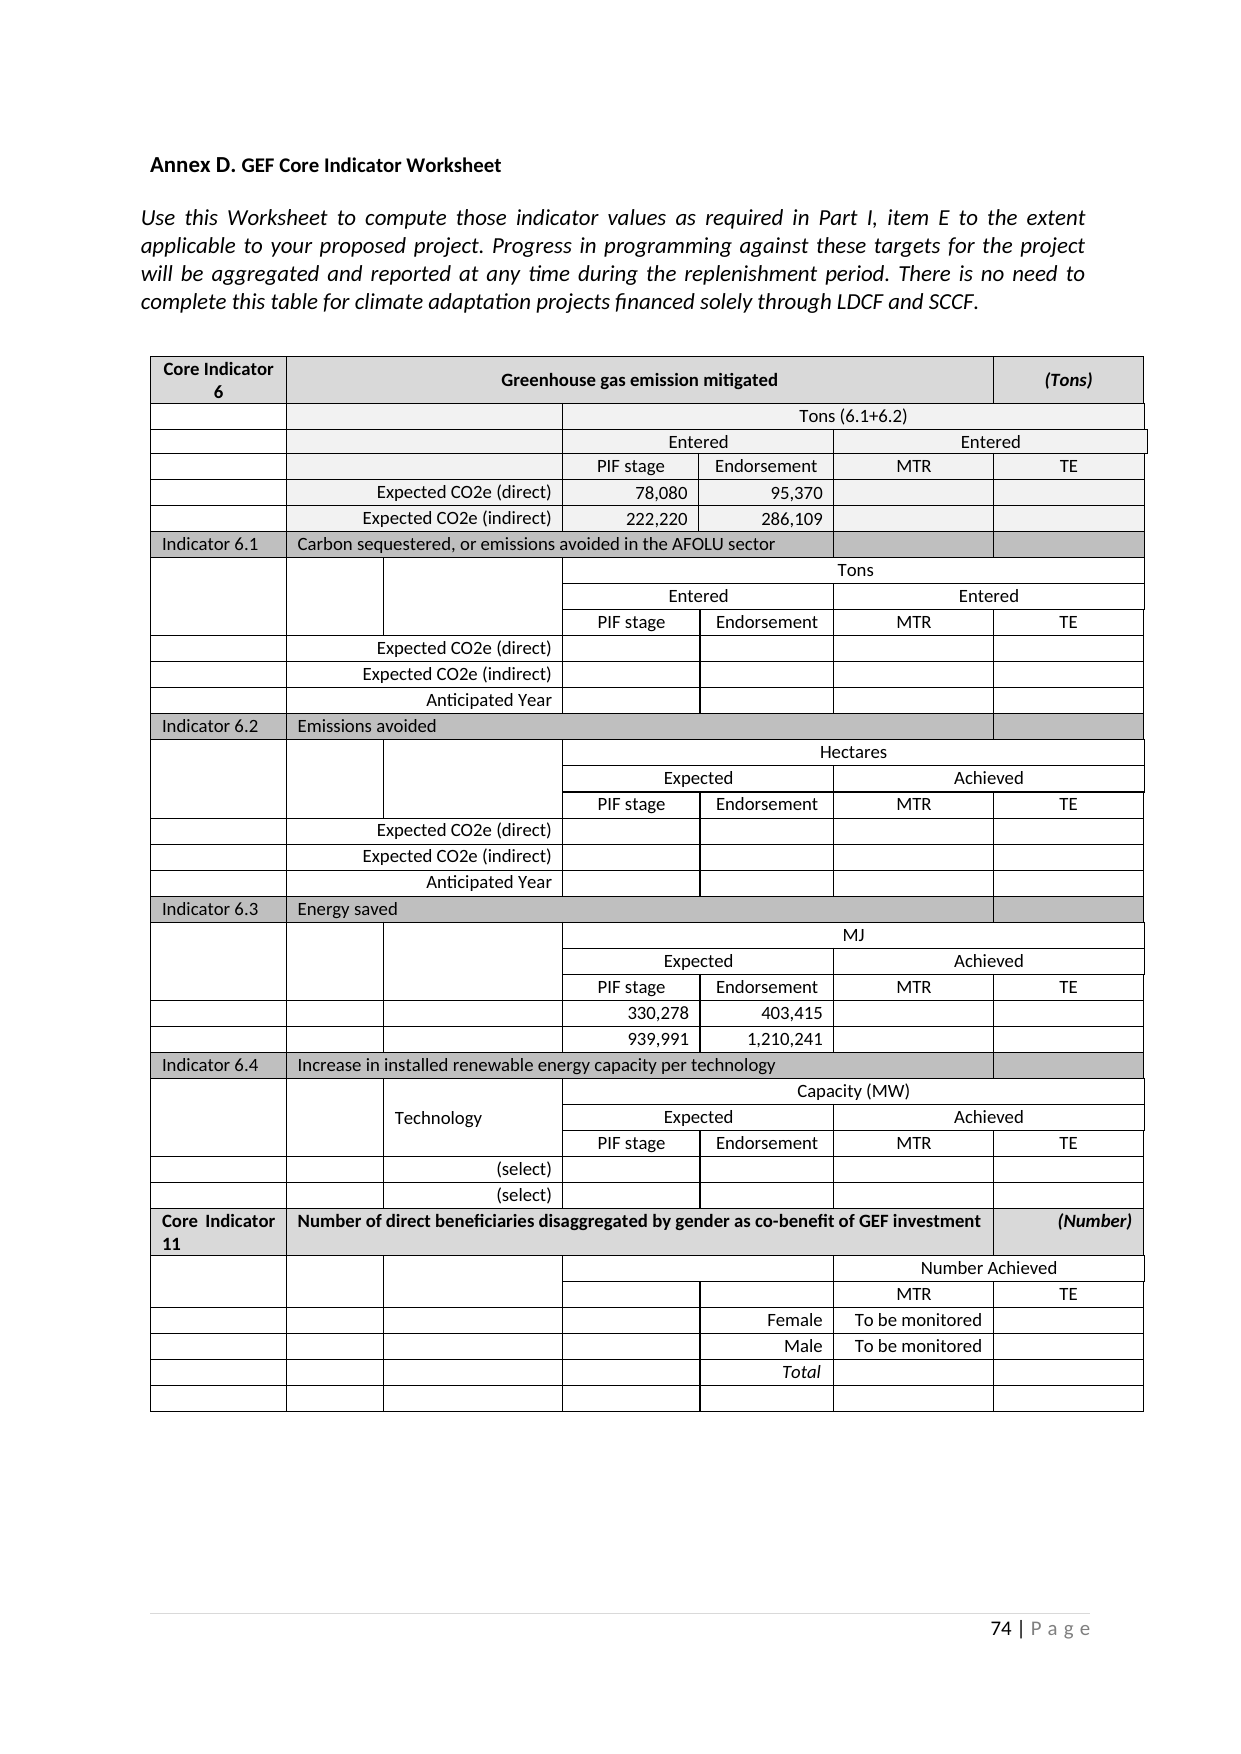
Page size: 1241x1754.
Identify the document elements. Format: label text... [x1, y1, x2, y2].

table_cell Achieved [834, 949, 1144, 974]
table_cell [701, 1157, 833, 1182]
table_cell [563, 662, 699, 687]
table_cell Hectares [563, 740, 1144, 765]
table_cell Capacity (MW) [563, 1079, 1144, 1104]
table_cell [834, 871, 993, 896]
table_cell Expected [563, 949, 833, 974]
table_cell [151, 1308, 286, 1333]
table_cell Indicator 6.2 [151, 714, 286, 739]
table_cell Expected CO2e (direct) [287, 819, 562, 843]
table_cell [287, 1079, 383, 1156]
table_cell [287, 923, 383, 1000]
table_cell [151, 558, 286, 635]
table_cell Number Achieved [834, 1256, 1144, 1281]
table_cell [151, 845, 286, 869]
table_cell [834, 1001, 993, 1026]
table_cell [151, 1001, 286, 1026]
table_cell Expected CO2e (direct) [287, 480, 562, 505]
table_cell [834, 688, 993, 713]
table_cell [384, 1360, 562, 1385]
table_cell [994, 1157, 1143, 1182]
table_cell TE [994, 610, 1143, 635]
table_cell [563, 1183, 699, 1208]
table_cell [287, 430, 562, 453]
table_cell Entered [834, 584, 1144, 609]
table_cell [994, 1053, 1143, 1078]
text Use this Worksheet to compute those indicator values as required in Part I, item E to the extent applicable to your proposed project. Progress in programming against these targets for the project will be aggregated and reported at any time during the replenishment period. There is no need to complete this table for climate adaptation projects financed solely through LDCF and SCCF. [141, 203, 1090, 316]
table_cell Entered [834, 430, 1147, 453]
table_cell [151, 923, 286, 1000]
table_cell [563, 1256, 833, 1281]
table_cell [287, 1334, 383, 1359]
table_cell 286,109 [699, 506, 833, 531]
table_cell [994, 897, 1143, 922]
table_cell [701, 1183, 833, 1208]
table_cell [994, 819, 1143, 843]
table_cell Energy saved [287, 897, 993, 922]
table_cell Endorsement [701, 1131, 833, 1156]
table_cell Achieved [834, 1105, 1144, 1130]
table_header Core Indicator 6 [151, 357, 286, 403]
table_cell [384, 558, 562, 635]
table_cell Endorsement [701, 793, 833, 817]
table_cell [287, 1256, 383, 1307]
table_cell Expected CO2e (direct) [287, 636, 562, 661]
table_cell [384, 1334, 562, 1359]
table_cell Achieved [834, 766, 1144, 791]
table_cell MTR [834, 610, 993, 635]
table_cell [151, 480, 286, 505]
table_cell [151, 1334, 286, 1359]
table_cell Expected [563, 1105, 833, 1130]
table_cell [384, 1386, 562, 1411]
table_cell PIF stage [563, 610, 699, 635]
table_cell [384, 1157, 562, 1182]
table_cell [994, 636, 1143, 661]
table_cell [563, 819, 699, 843]
table_cell [563, 1360, 699, 1385]
table_cell [834, 1157, 993, 1182]
table_cell [151, 1183, 286, 1208]
table_cell [151, 871, 286, 896]
table_cell [384, 1027, 562, 1052]
table_cell [151, 688, 286, 713]
table_cell Number of direct beneficiaries disaggregated by gender as co-benefit of GEF investment [287, 1209, 993, 1255]
table_cell Anticipated Year [287, 688, 562, 713]
table_cell [563, 636, 699, 661]
table_cell [834, 480, 993, 505]
table_cell [563, 1157, 699, 1182]
table_cell [287, 1183, 383, 1208]
table_cell Emissions avoided [287, 714, 993, 739]
table_cell [151, 740, 286, 817]
table_cell To be monitored [834, 1308, 993, 1333]
table_cell [563, 1334, 699, 1359]
table_cell [834, 1183, 993, 1208]
table_cell [151, 662, 286, 687]
table_cell [994, 506, 1144, 531]
table_cell [994, 1001, 1143, 1026]
table_cell 1,210,241 [701, 1027, 833, 1052]
table_cell Indicator 6.1 [151, 532, 286, 557]
table_cell [563, 871, 699, 896]
table_cell TE [994, 975, 1143, 1000]
table_cell MTR [834, 1131, 993, 1156]
table_cell Technology [384, 1079, 562, 1156]
table_cell MJ [563, 923, 1144, 948]
table_cell Expected [563, 766, 833, 791]
table_cell 330,278 [563, 1001, 699, 1026]
table_cell [701, 845, 833, 869]
table_cell [287, 454, 562, 479]
table_cell [287, 1308, 383, 1333]
table_cell [151, 454, 286, 479]
table_cell [384, 1308, 562, 1333]
table_cell [834, 845, 993, 869]
table_cell Endorsement [701, 975, 833, 1000]
table_cell 95,370 [699, 480, 833, 505]
table_cell [701, 636, 833, 661]
table_cell [994, 532, 1144, 557]
table_cell [287, 1360, 383, 1385]
table_cell Anticipated Year [287, 871, 562, 896]
table_cell To be monitored [834, 1334, 993, 1359]
table_cell PIF stage [563, 975, 699, 1000]
table_cell [563, 845, 699, 869]
table_cell [151, 404, 286, 429]
table_cell [384, 1001, 562, 1026]
table_cell Expected CO2e (indirect) [287, 506, 562, 531]
table_cell MTR [834, 793, 993, 817]
table_cell [384, 1183, 562, 1208]
table_cell MTR [834, 1282, 993, 1307]
table_cell [563, 1386, 699, 1411]
table_cell [834, 506, 993, 531]
table_cell [994, 1183, 1143, 1208]
table_cell [994, 1334, 1143, 1359]
table_cell [151, 1157, 286, 1182]
table_cell 78,080 [563, 480, 698, 505]
table_cell Indicator 6.3 [151, 897, 286, 922]
table_cell [994, 871, 1143, 896]
table_cell Carbon sequestered, or emissions avoided in the AFOLU sector [287, 532, 833, 557]
table_cell Tons (6.1+6.2) [563, 404, 1144, 429]
table_cell Male [701, 1334, 833, 1359]
table_cell [384, 1256, 562, 1307]
table_cell Expected CO2e (indirect) [287, 662, 562, 687]
table_cell [287, 558, 383, 635]
table_cell [994, 688, 1143, 713]
table_cell [563, 688, 699, 713]
table_cell Expected CO2e (indirect) [287, 845, 562, 869]
table_cell [834, 819, 993, 843]
table_cell [287, 1001, 383, 1026]
table_cell [994, 1027, 1143, 1052]
table_cell [151, 636, 286, 661]
table_cell [287, 740, 383, 817]
table_cell [701, 688, 833, 713]
table_cell [563, 1282, 699, 1307]
table_cell PIF stage [563, 1131, 699, 1156]
table_cell [151, 506, 286, 531]
table_cell Entered [563, 430, 833, 453]
table_cell [994, 1386, 1143, 1411]
table_cell [151, 1360, 286, 1385]
table_cell [563, 1308, 699, 1333]
table_cell [287, 1386, 383, 1411]
table_cell [834, 1360, 993, 1385]
table_cell Endorsement [701, 610, 833, 635]
table_cell (Number) [994, 1209, 1143, 1255]
table_cell [994, 714, 1143, 739]
table_cell TE [994, 1282, 1143, 1307]
text Annex D. GEF Core Indicator Worksheet [150, 150, 1090, 178]
table_cell [151, 1256, 286, 1307]
table_cell [151, 819, 286, 843]
table_cell [834, 532, 993, 557]
table_cell Entered [563, 584, 833, 609]
table_cell [834, 1027, 993, 1052]
table_cell Total [701, 1360, 833, 1385]
table_cell [994, 662, 1143, 687]
table_cell 939,991 [563, 1027, 699, 1052]
table_cell [994, 1360, 1143, 1385]
table_cell [834, 662, 993, 687]
table_cell [834, 1386, 993, 1411]
table_cell [287, 404, 562, 429]
table_cell TE [994, 793, 1143, 817]
table_cell [701, 662, 833, 687]
table_cell [287, 1157, 383, 1182]
table_cell 222,220 [563, 506, 698, 531]
table_cell [384, 923, 562, 1000]
table_cell TE [994, 1131, 1143, 1156]
table_cell Female [701, 1308, 833, 1333]
table_cell [151, 1386, 286, 1411]
table_cell Tons [563, 558, 1144, 583]
table_cell [701, 1282, 833, 1307]
table_cell Increase in installed renewable energy capacity per technology [287, 1053, 993, 1078]
table_cell [834, 636, 993, 661]
table_cell [994, 845, 1143, 869]
table_cell [151, 430, 286, 453]
table_cell MTR [834, 975, 993, 1000]
table_cell [701, 1386, 833, 1411]
table_cell MTR [834, 454, 993, 479]
table_cell PIF stage [563, 793, 699, 817]
table_cell [701, 871, 833, 896]
table_cell TE [994, 454, 1144, 479]
table_cell Endorsement [699, 454, 833, 479]
table_cell 403,415 [701, 1001, 833, 1026]
table_cell [994, 480, 1144, 505]
table_cell [287, 1027, 383, 1052]
table_cell [384, 740, 562, 817]
table_header Greenhouse gas emission mitigated [287, 357, 993, 403]
table_cell PIF stage [563, 454, 698, 479]
table_cell [994, 1308, 1143, 1333]
table_cell Core Indicator 11 [151, 1209, 286, 1255]
table_cell [151, 1079, 286, 1156]
table_cell [701, 819, 833, 843]
table_cell Indicator 6.4 [151, 1053, 286, 1078]
table_header (Tons) [994, 357, 1143, 403]
table_cell [151, 1027, 286, 1052]
